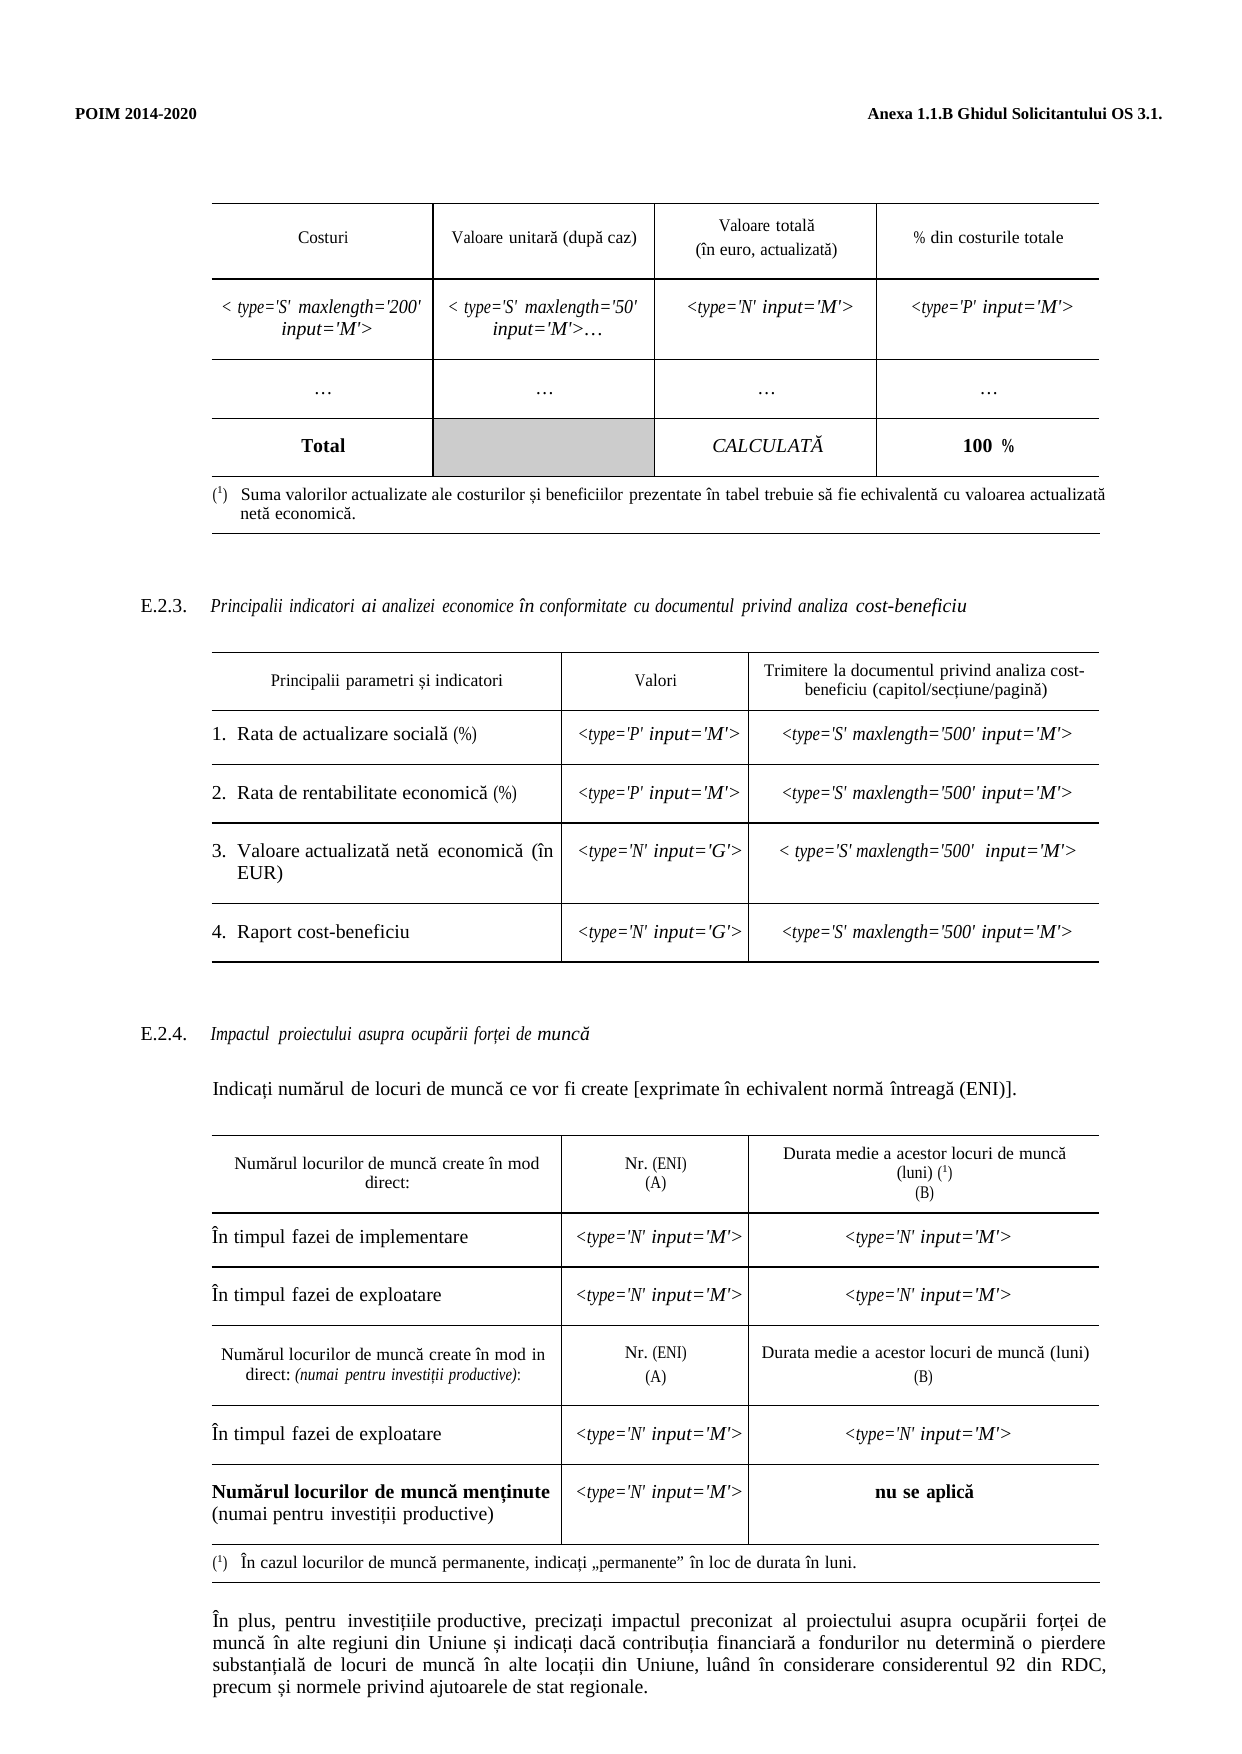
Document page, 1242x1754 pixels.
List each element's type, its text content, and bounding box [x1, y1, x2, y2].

table_cell 4. Raport cost-beneficiu [212, 904, 561, 961]
table_header Principalii parametri și indicatori [212, 653, 561, 709]
text În plus, pentru investițiile productive, precizați impactul preconizat al proiectului asupra ocupării forței de muncă în alte regiuni din Uniune și indicați dacă contribuția financiară a fondurilor nu determină o pierdere substanțială de locuri de muncă în alte locații din Uniune, luând în considerare considerentul 92 din RDC, precum și normele privind ajutoarele de stat regionale. [212, 1610, 1107, 1698]
table_cell … [877, 360, 1099, 417]
table_cell nu se aplică [749, 1465, 1099, 1544]
table_cell <type='N' input='M'> [749, 1406, 1099, 1463]
table_header Nr. (ENI) (A) [562, 1136, 748, 1212]
text (1) În cazul locurilor de muncă permanente, indicați „permanente” în loc de durata în luni. [212, 1552, 861, 1572]
table_cell <type='N' input='G'> [562, 904, 748, 961]
table_cell 3. Valoare actualizată netă economică (în EUR) [212, 824, 561, 903]
table_cell <type='P' input='M'> [562, 765, 748, 822]
table_cell În timpul fazei de exploatare [212, 1268, 561, 1325]
table_cell <type='S' maxlength='500' input='M'> [749, 711, 1099, 764]
table_cell <type='N' input='M'> [562, 1214, 748, 1266]
table_cell <type='N' input='M'> [749, 1214, 1099, 1266]
table_header % din costurile totale [877, 204, 1099, 278]
text Indicați numărul de locuri de muncă ce vor fi create [exprimate în echivalent normă întreagă (ENI)]. [212, 1078, 1169, 1100]
table_cell 100 % [877, 419, 1099, 476]
table_cell <type='N' input='M'> [655, 280, 876, 359]
table_cell < type='S' maxlength='200' input='M'> [212, 280, 432, 359]
table_cell 2. Rata de rentabilitate economică (%) [212, 765, 561, 822]
table_cell <type='N' input='M'> [562, 1268, 748, 1325]
table_cell Nr. (ENI) (A) [562, 1326, 748, 1405]
text (1) Suma valorilor actualizate ale costurilor și beneficiilor prezentate în tabel trebuie să fie echivalentă cu valoarea actualizată netă economică. [212, 484, 1106, 523]
table_cell În timpul fazei de exploatare [212, 1406, 561, 1463]
table_cell 1. Rata de actualizare socială (%) [212, 711, 561, 764]
table_cell … [655, 360, 876, 417]
table_cell <type='N' input='M'> [562, 1465, 748, 1544]
table_cell <type='S' maxlength='500' input='M'> [749, 904, 1099, 961]
table_cell Durata medie a acestor locuri de muncă (luni) (B) [749, 1326, 1099, 1405]
text E.2.4. Impactul proiectului asupra ocupării forței de muncă [140, 1022, 1169, 1045]
table_cell <type='P' input='M'> [877, 280, 1099, 359]
table_cell … [434, 360, 654, 417]
table_header Costuri [212, 204, 432, 278]
table_cell … [212, 360, 432, 417]
table_header Durata medie a acestor locuri de muncă (luni) (1) (B) [749, 1136, 1099, 1212]
table_cell <type='S' maxlength='500' input='M'> [749, 765, 1099, 822]
table_cell CALCULATĂ [655, 419, 876, 476]
table_cell <type='P' input='M'> [562, 711, 748, 764]
table_cell < type='S' maxlength='500' input='M'> [749, 824, 1099, 903]
table_header Valoare unitară (după caz) [434, 204, 654, 278]
table_cell <type='N' input='M'> [562, 1406, 748, 1463]
table_cell <type='N' input='M'> [749, 1268, 1099, 1325]
text E.2.3. Principalii indicatori ai analizei economice în conformitate cu documentul privind analiza cost-beneficiu [140, 594, 1169, 617]
table_header Valori [562, 653, 748, 709]
table_cell Numărul locurilor de muncă menținute (numai pentru investiții productive) [212, 1465, 561, 1544]
table_header Numărul locurilor de muncă create în mod direct: [212, 1136, 561, 1212]
table_cell Total [212, 419, 432, 476]
table_cell În timpul fazei de implementare [212, 1214, 561, 1266]
table_cell Numărul locurilor de muncă create în mod in­ direct: (numai pentru investiții productive): [212, 1326, 561, 1405]
table_header Trimitere la documentul privind analiza cost- beneficiu (capitol/secțiune/pagină) [749, 653, 1099, 709]
table_header Valoare totală (în euro, actualizată) [655, 204, 876, 278]
table_cell [434, 419, 654, 476]
table_cell <type='N' input='G'> [562, 824, 748, 903]
table_cell < type='S' maxlength='50' input='M'>… [434, 280, 654, 359]
